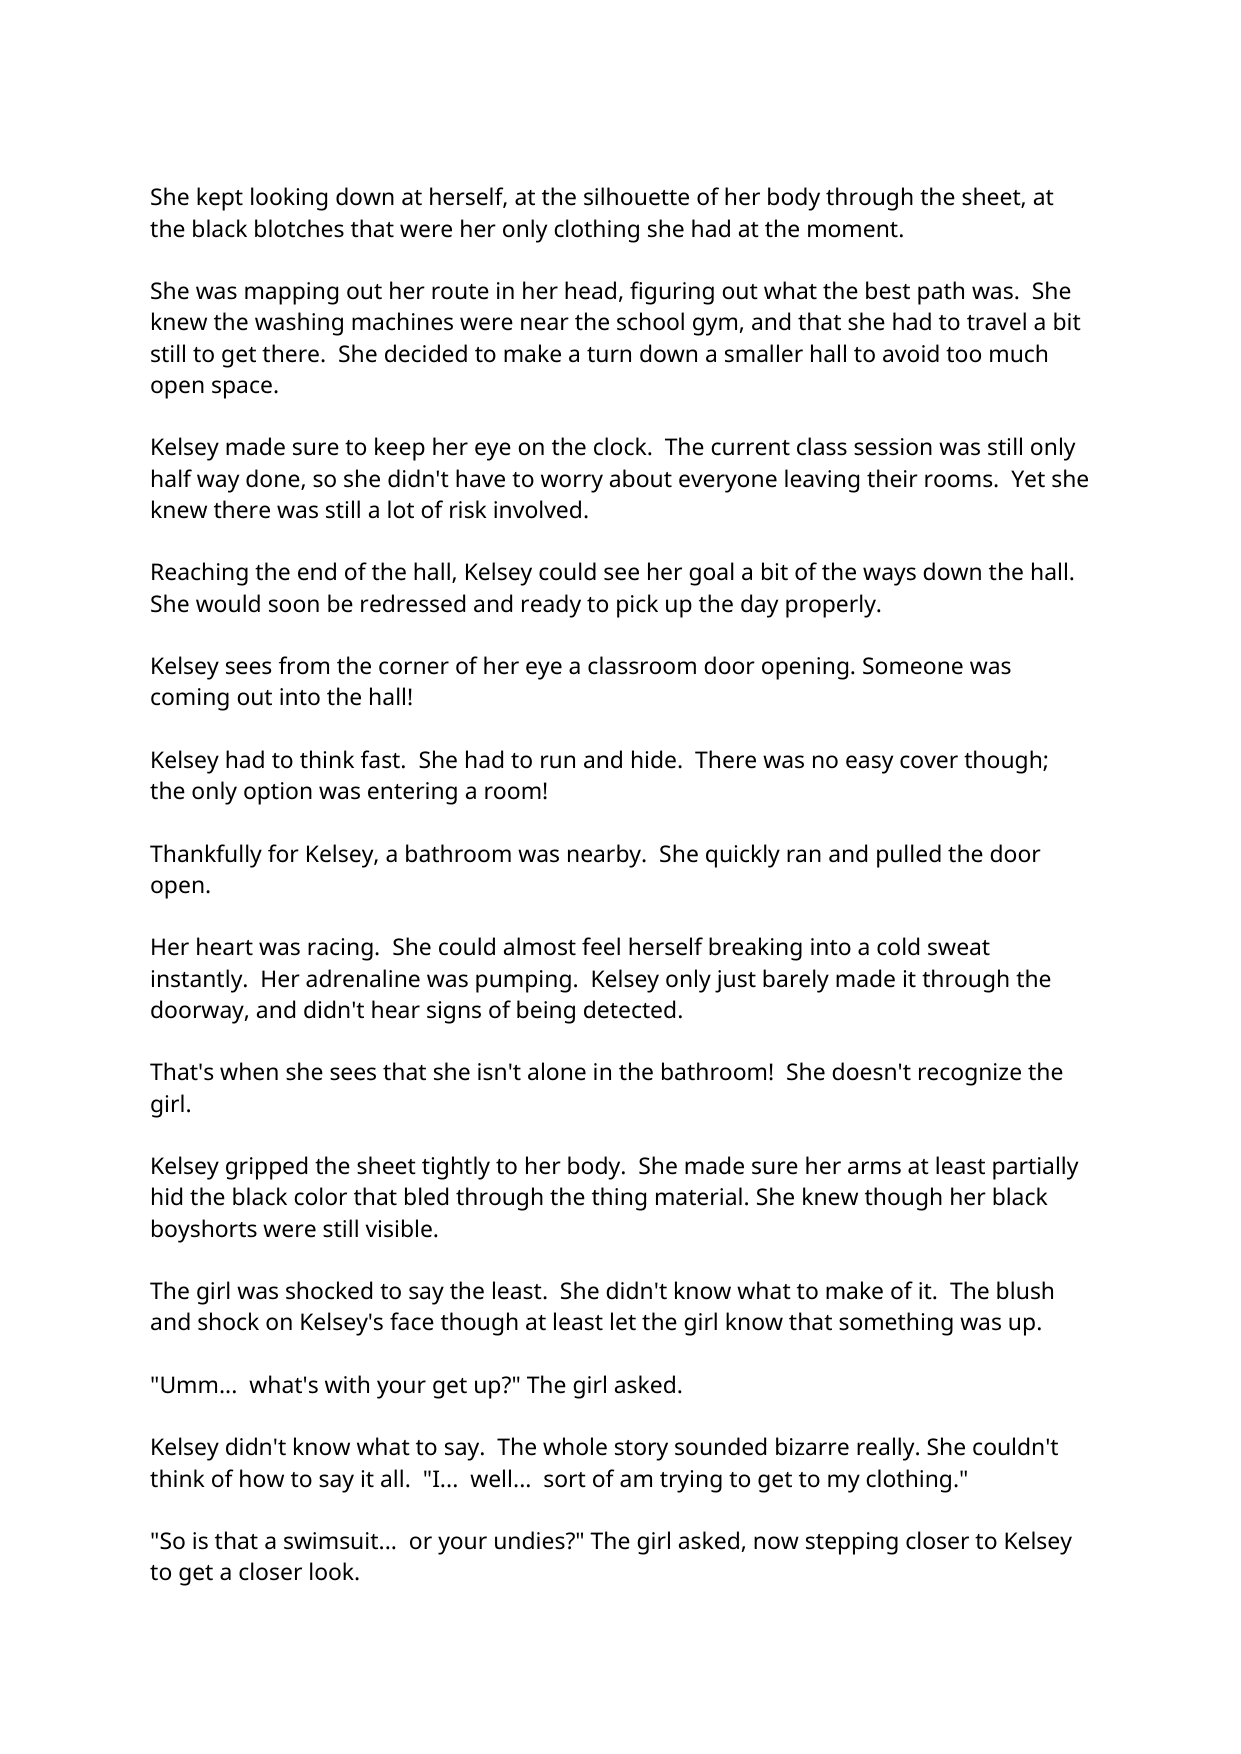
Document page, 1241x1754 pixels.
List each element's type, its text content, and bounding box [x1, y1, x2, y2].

text Kelsey didn't know what to say. The whole story sounded bizarre really. She couldn't think of how to say it all. "I... well... sort of am trying to get to my clothing." [150, 1431, 1090, 1494]
text She was mapping out her route in her head, figuring out what the best path was. She knew the washing machines were near the school gym, and that she had to travel a bit still to get there. She decided to make a turn down a smaller hall to avoid too much open space. [150, 275, 1090, 400]
text Reaching the end of the hall, Kelsey could see her goal a bit of the ways down the hall. She would soon be redressed and ready to pick up the day properly. [150, 556, 1090, 619]
text Thankfully for Kelsey, a bathroom was nearby. She quickly ran and pulled the door open. [150, 837, 1090, 900]
text That's when she sees that she isn't alone in the bathroom! She doesn't recognize the girl. [150, 1056, 1090, 1119]
text "Umm... what's with your get up?" The girl asked. [150, 1369, 1090, 1400]
text Her heart was racing. She could almost feel herself breaking into a cold sweat instantly. Her adrenaline was pumping. Kelsey only just barely made it through the doorway, and didn't hear signs of being detected. [150, 931, 1090, 1025]
text Kelsey had to think fast. She had to run and hide. There was no easy cover though; the only option was entering a room! [150, 744, 1090, 806]
text Kelsey gripped the sheet tightly to her body. She made sure her arms at least partially hid the black color that bled through the thing material. She knew though her black boyshorts were still visible. [150, 1150, 1090, 1244]
text "So is that a swimsuit... or your undies?" The girl asked, now stepping closer to Kelsey to get a closer look. [150, 1525, 1090, 1587]
text She kept looking down at herself, at the silhouette of her body through the sheet, at the black blotches that were her only clothing she had at the moment. [150, 181, 1090, 244]
text The girl was shocked to say the least. She didn't know what to make of it. The blush and shock on Kelsey's face though at least let the girl know that something was up. [150, 1275, 1090, 1337]
text Kelsey sees from the corner of her eye a classroom door opening. Someone was coming out into the hall! [150, 650, 1090, 712]
text Kelsey made sure to keep her eye on the clock. The current class session was still only half way done, so she didn't have to worry about everyone leaving their rooms. Yet she knew there was still a lot of risk involved. [150, 431, 1090, 525]
